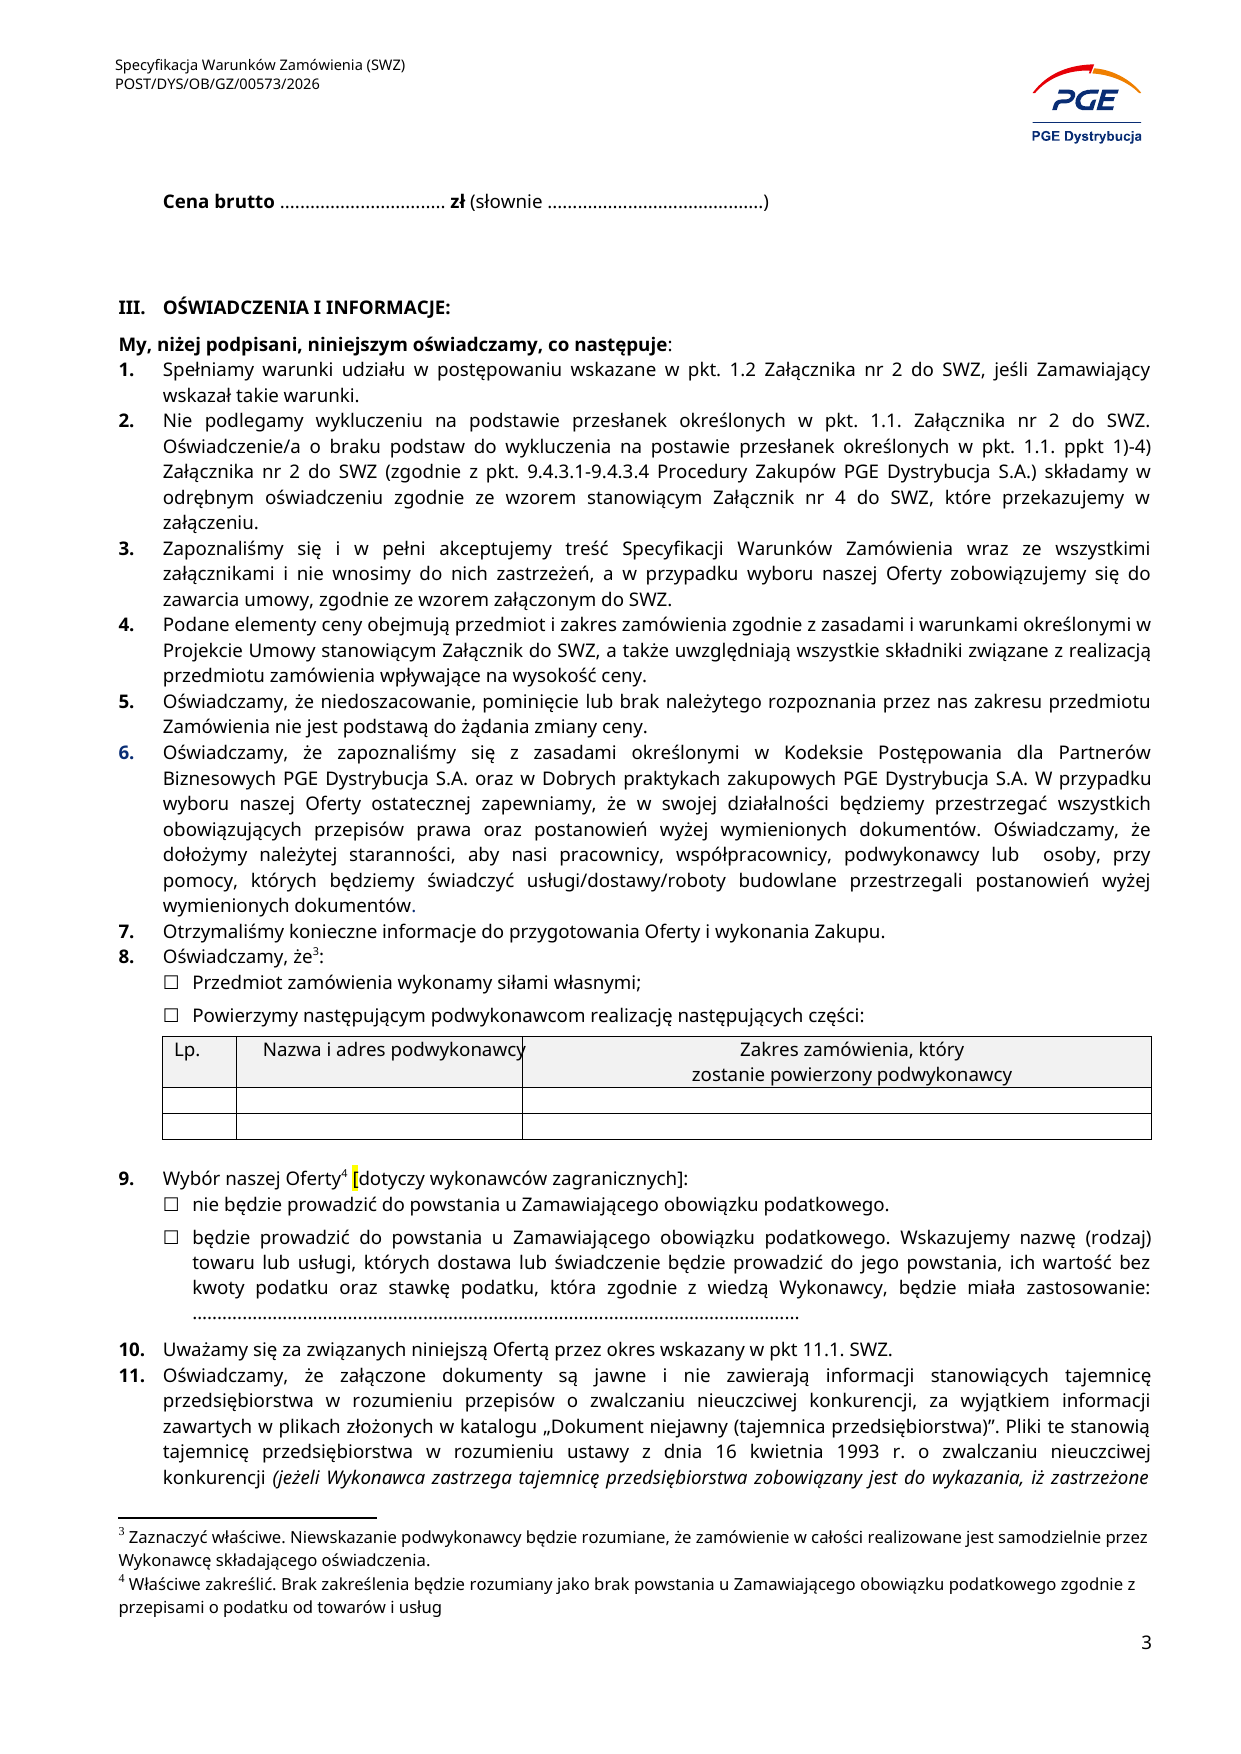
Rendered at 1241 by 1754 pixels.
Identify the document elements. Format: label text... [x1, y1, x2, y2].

table_header Nazwa i adres podwykonawcy [237, 1037, 522, 1087]
table_cell [163, 1114, 236, 1139]
table_cell [163, 1088, 236, 1113]
text ☐ nie będzie prowadzić do powstania u Zamawiającego obowiązku podatkowego. [163, 1191, 1152, 1216]
list Wybór naszej Oferty [dotyczy wykonawców zagranicznych]: [358, 1165, 1152, 1191]
text Powierzymy następującym podwykonawcom realizację następujących części: [163, 1002, 1181, 1027]
list Oświadczamy, że: [118, 943, 1152, 969]
table_header Lp. [163, 1037, 236, 1087]
table_cell [523, 1114, 1151, 1139]
list Otrzymaliśmy konieczne informacje do przygotowania Oferty i wykonania Zakupu. [118, 918, 1152, 943]
list Oświadczamy, że zapoznaliśmy się z zasadami określonymi w Kodeksie Postępowania dla Partnerów Biznesowych PGE Dystrybucja S.A. oraz w Dobrych praktykach zakupowych PGE Dystrybucja S.A. W przypadku wyboru naszej Oferty ostatecznej zapewniamy, że w swojej działalności będziemy przestrzegać wszystkich obowiązujących przepisów prawa oraz postanowień wyżej wymienionych dokumentów. Oświadczamy, że dołożymy należytej staranności, aby nasi pracownicy, współpracownicy, podwykonawcy lub osoby, przy pomocy, których będziemy świadczyć usługi/dostawy/roboty budowlane przestrzegali postanowień wyżej wymienionych dokumentów. [118, 739, 1152, 918]
list Wybór naszej Oferty [dotyczy wykonawców zagranicznych]: [118, 1165, 352, 1191]
table_cell [237, 1114, 522, 1139]
list Podane elementy ceny obejmują przedmiot i zakres zamówienia zgodnie z zasadami i warunkami określonymi w Projekcie Umowy stanowiącym Załącznik do SWZ, a także uwzględniają wszystkie składniki związane z realizacją przedmiotu zamówienia wpływające na wysokość ceny. [118, 612, 1152, 688]
list My, niżej podpisani, niniejszym oświadczamy, co następuje: [118, 332, 1152, 357]
table_header Zakres zamówienia, który zostanie powierzony podwykonawcy [523, 1037, 1151, 1087]
table_cell [523, 1088, 1151, 1113]
subtitle OŚWIADCZENIA I INFORMACJE: [118, 294, 1152, 319]
list Zapoznaliśmy się i w pełni akceptujemy treść Specyfikacji Warunków Zamówienia wraz ze wszystkimi załącznikami i nie wnosimy do nich zastrzeżeń, a w przypadku wyboru naszej Oferty zobowiązujemy się do zawarcia umowy, zgodnie ze wzorem załączonym do SWZ. [118, 535, 1152, 612]
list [118, 1362, 1152, 1490]
list Cena brutto ................................. zł (słownie ...........................................) [163, 188, 1152, 214]
list Oświadczamy, że niedoszacowanie, pominięcie lub brak należytego rozpoznania przez nas zakresu przedmiotu Zamówienia nie jest podstawą do żądania zmiany ceny. [118, 688, 1152, 739]
list Nie podlegamy wykluczeniu na podstawie przesłanek określonych w pkt. 1.1. Załącznika nr 2 do SWZ. Oświadczenie/a o braku podstaw do wykluczenia na postawie przesłanek określonych w pkt. 1.1. ppkt 1)-4) Załącznika nr 2 do SWZ (zgodnie z pkt. 9.4.3.1-9.4.3.4 Procedury Zakupów PGE Dystrybucja S.A.) składamy w odrębnym oświadczeniu zgodnie ze wzorem stanowiącym Załącznik nr 4 do SWZ, które przekazujemy w załączeniu. [118, 408, 1152, 535]
list Uważamy się za związanych niniejszą Ofertą przez okres wskazany w pkt 11.1. SWZ. [118, 1337, 1152, 1362]
text ☐ będzie prowadzić do powstania u Zamawiającego obowiązku podatkowego. Wskazujemy nazwę (rodzaj) towaru lub usługi, których dostawa lub świadczenie będzie prowadzić do jego powstania, ich wartość bez kwoty podatku oraz stawkę podatku, która zgodnie z wiedzą Wykonawcy, będzie miała zastosowanie: …...................................................................................................................... [163, 1224, 1152, 1324]
list Spełniamy warunki udziału w postępowaniu wskazane w pkt. 1.2 Załącznika nr 2 do SWZ, jeśli Zamawiający wskazał takie warunki. [118, 357, 1152, 408]
text Przedmiot zamówienia wykonamy siłami własnymi; [163, 969, 1181, 994]
table_cell [237, 1088, 522, 1113]
